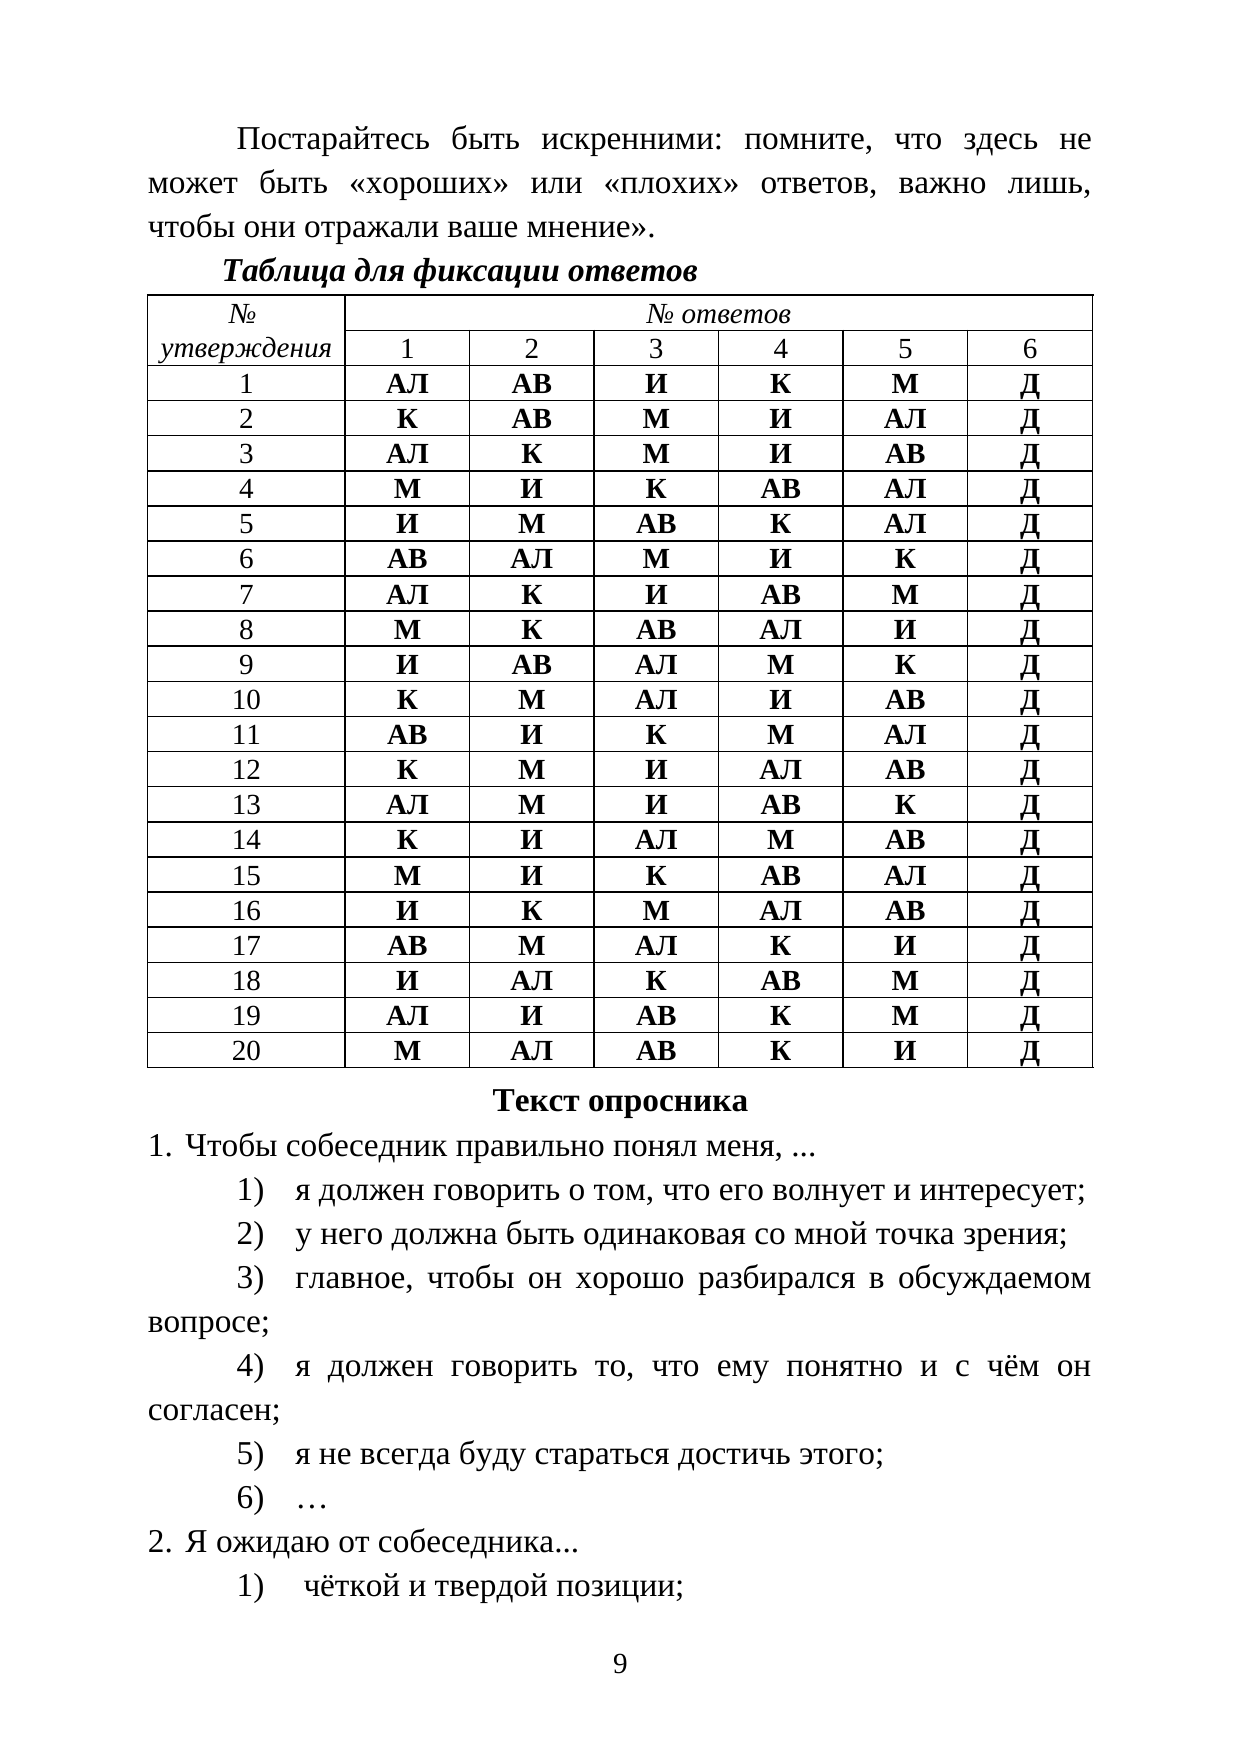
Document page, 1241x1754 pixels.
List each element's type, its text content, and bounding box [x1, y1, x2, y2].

table_cell АЛ [719, 612, 842, 645]
table_cell И [470, 823, 593, 856]
table_cell И [346, 963, 469, 996]
table_cell 3 [148, 436, 344, 470]
table_cell Д [968, 752, 1092, 786]
table_cell М [595, 401, 718, 435]
table_cell АЛ [844, 401, 967, 435]
table_cell АВ [719, 577, 842, 610]
table_cell М [346, 1033, 469, 1067]
table_cell К [470, 577, 593, 610]
table_cell К [346, 752, 469, 786]
table_cell 2 [148, 401, 344, 435]
table_cell АЛ [470, 963, 593, 996]
table_cell АЛ [346, 998, 469, 1032]
table_cell К [595, 858, 718, 891]
table_cell И [346, 893, 469, 926]
text Таблица для фиксации ответов [148, 250, 1092, 289]
table_cell 19 [148, 998, 344, 1032]
table_cell АВ [346, 928, 469, 961]
table_cell И [470, 858, 593, 891]
table_cell Д [968, 507, 1092, 540]
table_cell И [595, 577, 718, 610]
table_cell К [470, 893, 593, 926]
table_cell М [595, 542, 718, 575]
table_cell АВ [719, 472, 842, 505]
table_cell АВ [470, 647, 593, 681]
table_cell М [844, 366, 967, 400]
table_cell АЛ [470, 1033, 593, 1067]
table_cell АВ [346, 717, 469, 751]
table_cell 9 [148, 647, 344, 681]
table_cell АВ [844, 823, 967, 856]
table_cell И [346, 647, 469, 681]
list я не всегда буду стараться достичь этого; [148, 1433, 1092, 1472]
table_cell К [719, 928, 842, 961]
table_cell АВ [844, 436, 967, 470]
table_cell 10 [148, 682, 344, 716]
table_cell М [346, 858, 469, 891]
table_cell 14 [148, 823, 344, 856]
table_cell АВ [844, 682, 967, 716]
table_cell М [470, 752, 593, 786]
table_cell К [719, 1033, 842, 1067]
table_cell 1 [346, 331, 469, 364]
table_cell К [346, 401, 469, 435]
table_cell Д [968, 787, 1092, 821]
table_cell АЛ [470, 542, 593, 575]
table_cell Д [968, 542, 1092, 575]
table_cell К [470, 436, 593, 470]
table_cell АЛ [346, 436, 469, 470]
table_cell К [844, 787, 967, 821]
table_cell И [470, 717, 593, 751]
table_cell Д [968, 436, 1092, 470]
table_cell Д [968, 401, 1092, 435]
table_cell 6 [148, 542, 344, 575]
table_cell К [719, 998, 842, 1032]
table_cell АВ [844, 893, 967, 926]
table_cell Д [968, 998, 1092, 1032]
table_cell АЛ [346, 577, 469, 610]
table_cell Д [968, 963, 1092, 996]
table_cell АВ [719, 858, 842, 891]
list Я ожидаю от собеседника... [148, 1521, 1092, 1560]
table_cell К [595, 963, 718, 996]
table_cell И [719, 436, 842, 470]
table_cell М [346, 612, 469, 645]
table_cell М [719, 647, 842, 681]
table_cell 4 [719, 331, 842, 364]
table_cell К [844, 542, 967, 575]
table_cell АВ [595, 612, 718, 645]
table_cell 11 [148, 717, 344, 751]
table_cell Д [968, 823, 1092, 856]
table_cell АВ [719, 963, 842, 996]
text Постарайтесь быть искренними: помните, что здесь не может быть «хороших» или «плохих» ответов, важно лишь, чтобы они отражали ваше мнение». [148, 118, 1092, 244]
table_cell АЛ [595, 928, 718, 961]
table_cell И [346, 507, 469, 540]
table_cell И [470, 472, 593, 505]
table_cell 8 [148, 612, 344, 645]
table_header № утверждения [148, 296, 344, 364]
table_cell М [719, 823, 842, 856]
text Текст опросника [148, 1081, 1092, 1119]
table_cell М [595, 436, 718, 470]
table_cell К [595, 717, 718, 751]
table_cell АЛ [844, 472, 967, 505]
table_cell М [470, 928, 593, 961]
table_cell 5 [148, 507, 344, 540]
table_cell К [719, 507, 842, 540]
table_cell 12 [148, 752, 344, 786]
table_cell Д [968, 577, 1092, 610]
table_cell АВ [595, 998, 718, 1032]
table_cell Д [968, 472, 1092, 505]
table_cell Д [968, 647, 1092, 681]
table_cell 13 [148, 787, 344, 821]
table_cell М [346, 472, 469, 505]
table_cell И [595, 752, 718, 786]
table_cell Д [968, 612, 1092, 645]
table_cell И [595, 787, 718, 821]
table_cell И [844, 1033, 967, 1067]
table_cell АЛ [844, 717, 967, 751]
table_cell М [719, 717, 842, 751]
table_cell Д [968, 682, 1092, 716]
list Чтобы собеседник правильно понял меня, ... [148, 1125, 1092, 1163]
table_cell И [595, 366, 718, 400]
table_cell Д [968, 858, 1092, 891]
table_cell АВ [844, 752, 967, 786]
table_cell М [470, 682, 593, 716]
table_cell К [346, 682, 469, 716]
table_cell К [595, 472, 718, 505]
table_cell АЛ [844, 858, 967, 891]
table_cell Д [968, 1033, 1092, 1067]
table_cell АЛ [346, 366, 469, 400]
table_cell Д [968, 366, 1092, 400]
table_cell АВ [470, 366, 593, 400]
table_cell 3 [595, 331, 718, 364]
table_cell АЛ [346, 787, 469, 821]
table_cell М [844, 963, 967, 996]
table_cell АЛ [719, 893, 842, 926]
table_cell АВ [595, 1033, 718, 1067]
list главное, чтобы он хорошо разбирался в обсуждаемом вопросе; [148, 1257, 1092, 1339]
table_cell 20 [148, 1033, 344, 1067]
table_cell 6 [968, 331, 1092, 364]
table_cell АЛ [595, 682, 718, 716]
list я должен говорить о том, что его волнует и интересует; [148, 1169, 1092, 1207]
table_header № ответов [346, 296, 1092, 329]
list я должен говорить то, что ему понятно и с чём он согласен; [148, 1345, 1092, 1427]
table_cell М [470, 507, 593, 540]
table_cell 5 [844, 331, 967, 364]
table_cell Д [968, 928, 1092, 961]
table_cell АЛ [719, 752, 842, 786]
table_cell 15 [148, 858, 344, 891]
table_cell АЛ [595, 647, 718, 681]
table_cell И [719, 682, 842, 716]
table_cell К [719, 366, 842, 400]
table_cell 7 [148, 577, 344, 610]
table_cell АЛ [595, 823, 718, 856]
table_cell 2 [470, 331, 593, 364]
table_cell 4 [148, 472, 344, 505]
table_cell И [719, 542, 842, 575]
list … [148, 1477, 1092, 1516]
table_cell АВ [719, 787, 842, 821]
table_cell К [844, 647, 967, 681]
table_cell М [470, 787, 593, 821]
table_cell К [470, 612, 593, 645]
table_cell АВ [346, 542, 469, 575]
list чёткой и твердой позиции; [148, 1565, 1092, 1604]
table_cell М [595, 893, 718, 926]
table_cell 1 [148, 366, 344, 400]
table_cell И [844, 928, 967, 961]
table_cell Д [968, 893, 1092, 926]
table_cell 16 [148, 893, 344, 926]
table_cell И [470, 998, 593, 1032]
table_cell 17 [148, 928, 344, 961]
table_cell Д [968, 717, 1092, 751]
table_cell М [844, 998, 967, 1032]
list у него должна быть одинаковая со мной точка зрения; [148, 1213, 1092, 1251]
table_cell АВ [470, 401, 593, 435]
table_cell И [844, 612, 967, 645]
table_cell И [719, 401, 842, 435]
table_cell АЛ [844, 507, 967, 540]
table_cell 18 [148, 963, 344, 996]
table_cell К [346, 823, 469, 856]
table_cell М [844, 577, 967, 610]
table_cell АВ [595, 507, 718, 540]
